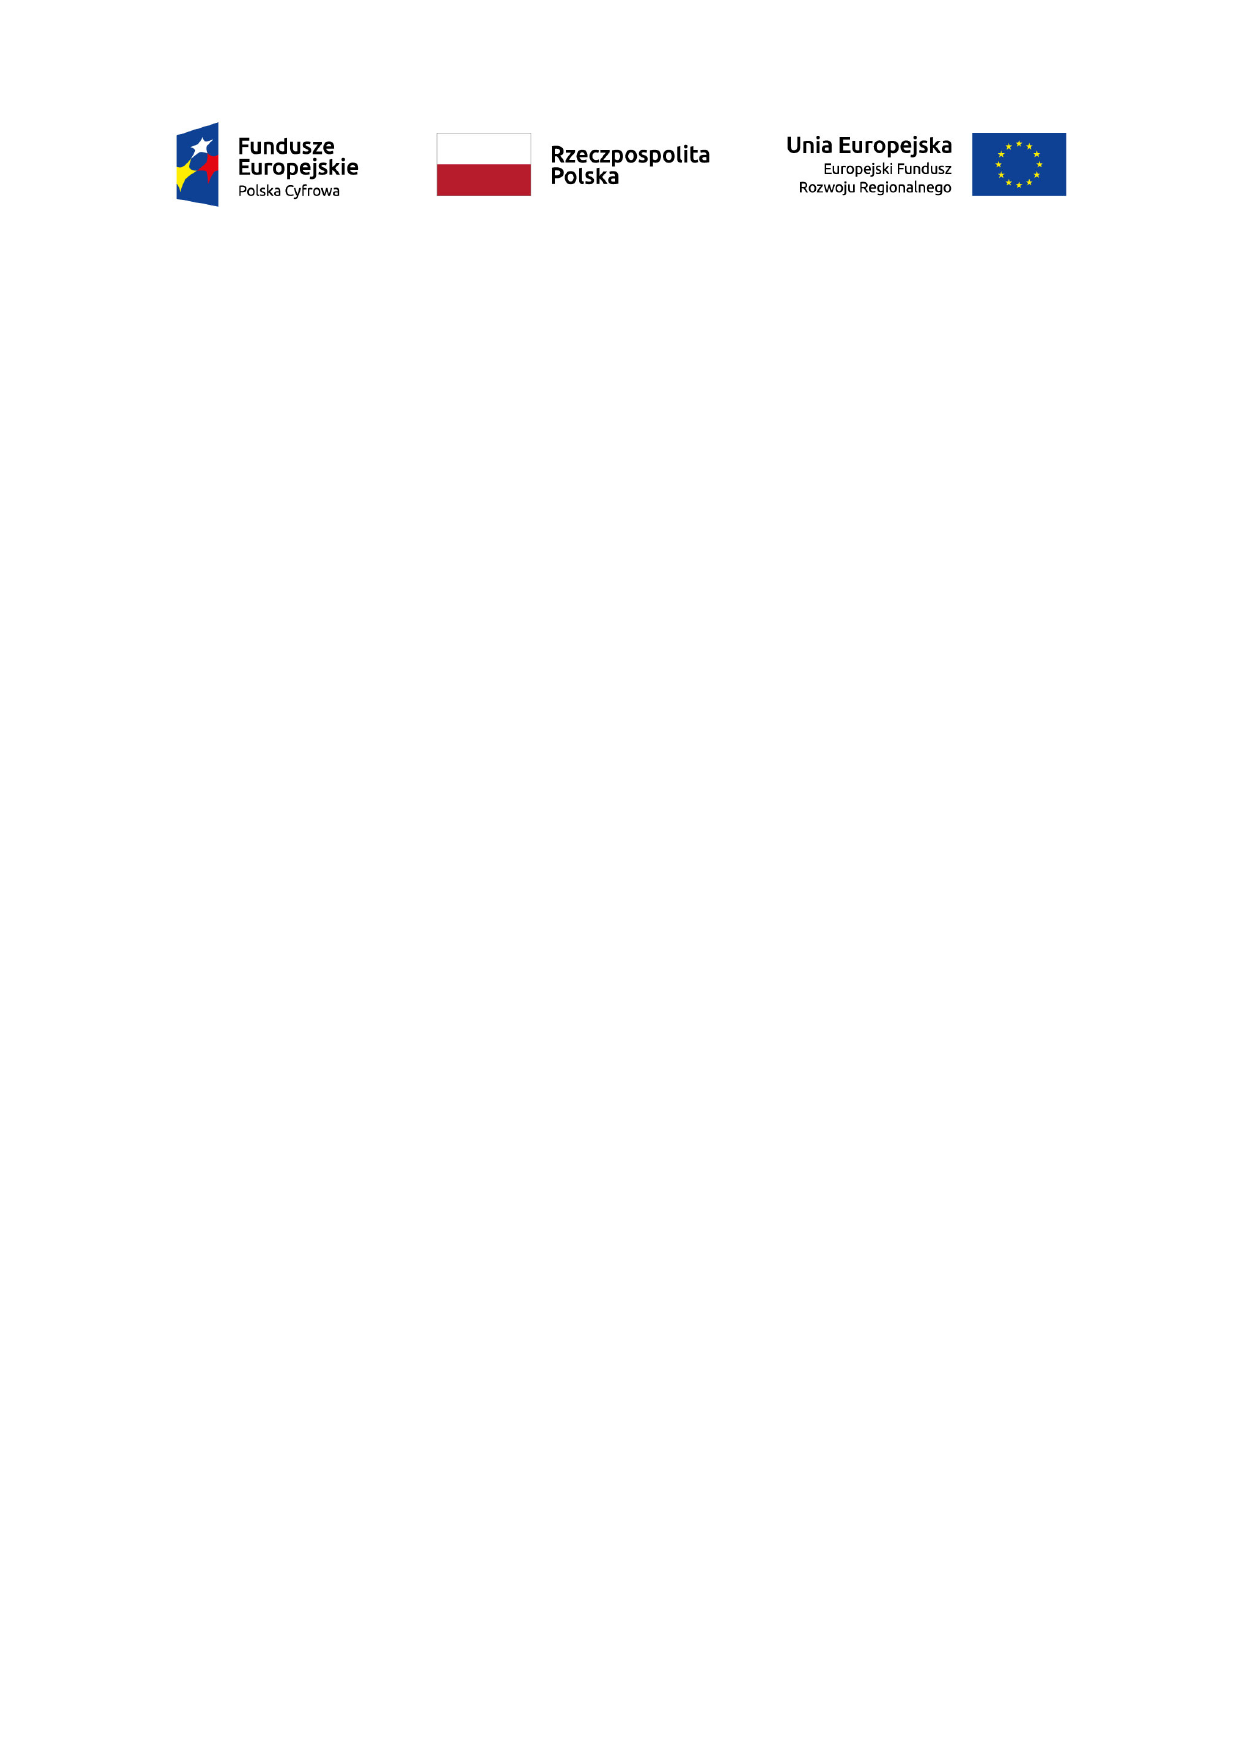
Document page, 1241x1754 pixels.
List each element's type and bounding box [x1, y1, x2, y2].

picture [118, 88, 1123, 241]
